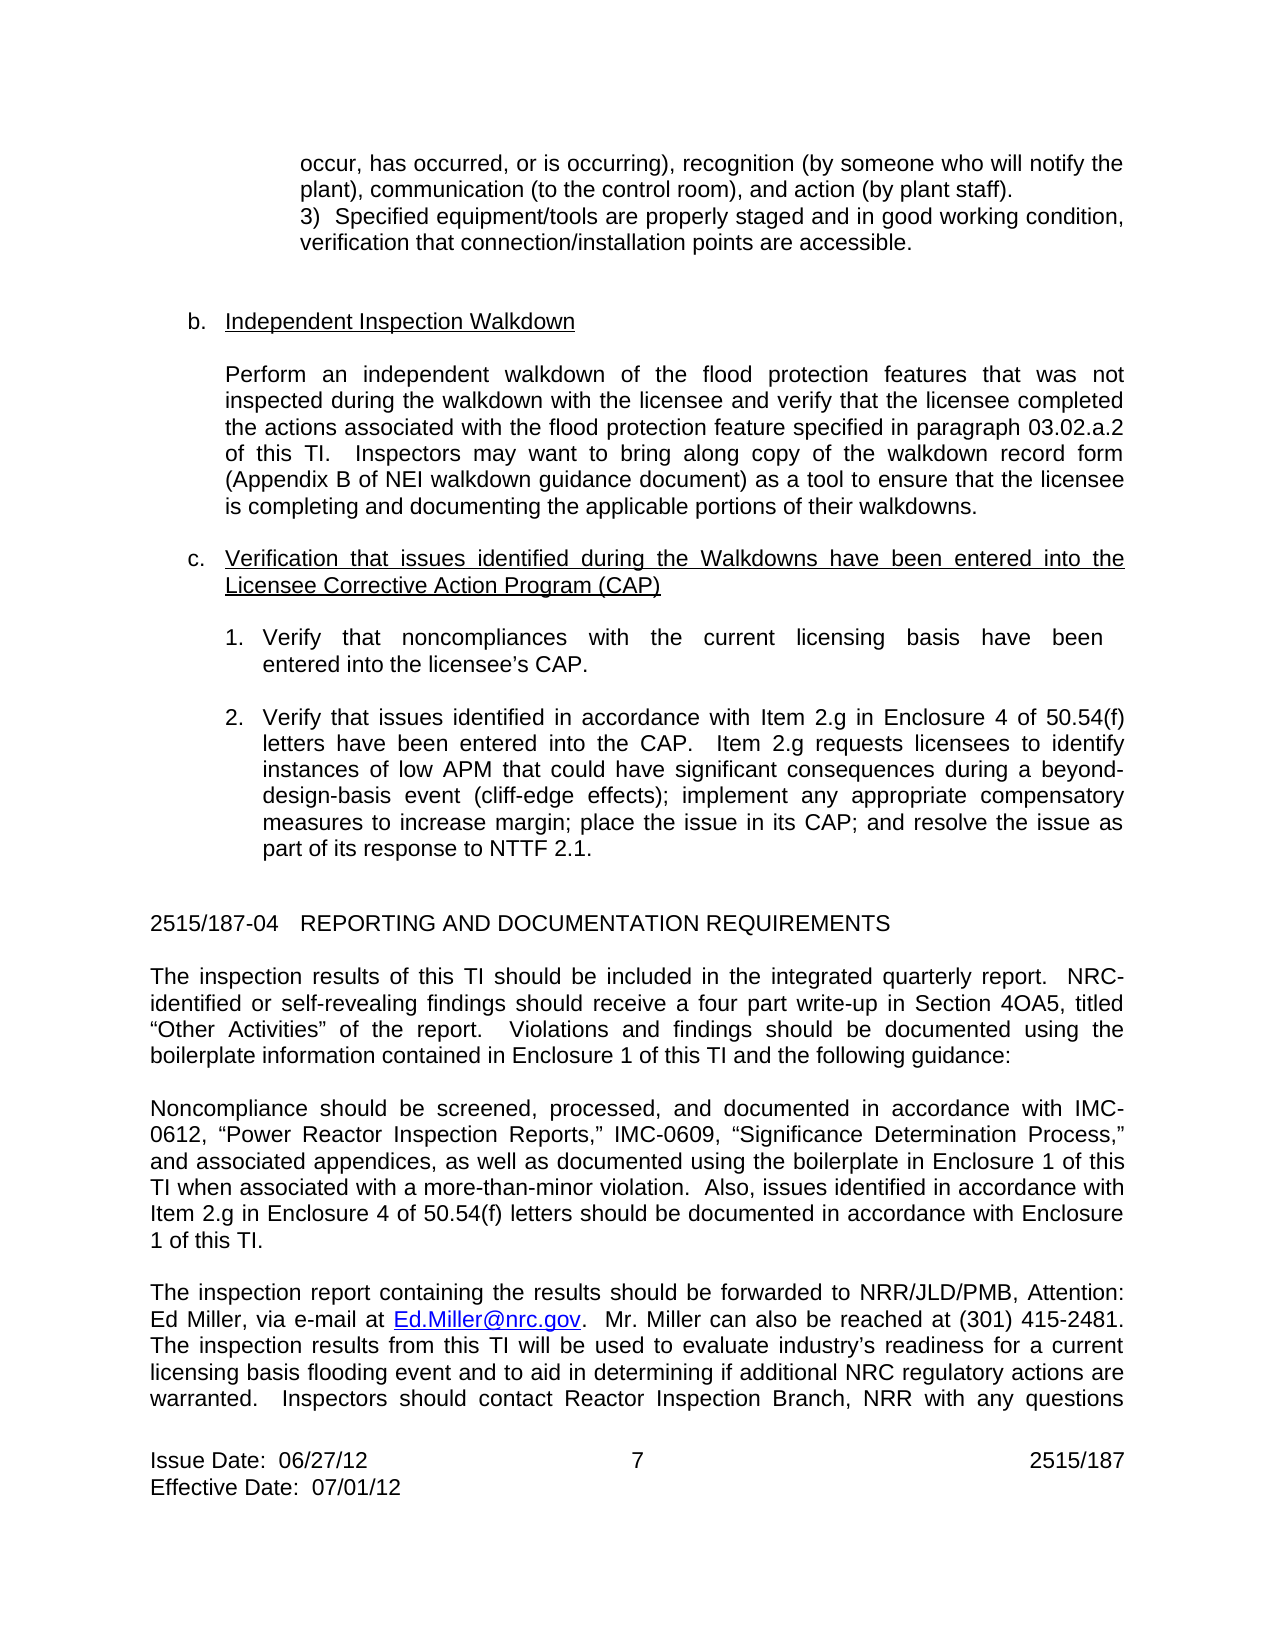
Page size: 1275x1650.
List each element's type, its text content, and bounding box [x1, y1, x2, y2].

list 1. Verify that noncompliances with the current licensing basis have been entered into the licensee’s CAP. [187, 624, 1125, 677]
text The inspection results of this TI should be included in the integrated quarterly report. NRC-identified or self-revealing findings should receive a four part write-up in Section 4OA5, titled “Other Activities” of the report. Violations and findings should be documented using the boilerplate information contained in Enclosure 1 of this TI and the following guidance: [150, 963, 1125, 1068]
list b. Independent Inspection Walkdown [187, 308, 1125, 334]
list 2. Verify that issues identified in accordance with Item 2.g in Enclosure 4 of 50.54(f) letters have been entered into the CAP. Item 2.g requests licensees to identify instances of low APM that could have significant consequences during a beyond-design-basis event (cliff-edge effects); implement any appropriate compensatory measures to increase margin; place the issue in its CAP; and resolve the issue as part of its response to NTTF 2.1. [187, 703, 1125, 862]
list 3) Specified equipment/tools are properly staged and in good working condition, verification that connection/installation points are accessible. [262, 203, 1125, 255]
list Perform an independent walkdown of the flood protection features that was not inspected during the walkdown with the licensee and verify that the licensee completed the actions associated with the flood protection feature specified in paragraph 03.02.a.2 of this TI. Inspectors may want to bring along copy of the walkdown record form (Appendix B of NEI walkdown guidance document) as a tool to ensure that the licensee is completing and documenting the applicable portions of their walkdowns. [187, 361, 1125, 519]
list Noncompliance should be screened, processed, and documented in accordance with IMC-0612, “Power Reactor Inspection Reports,” IMC-0609, “Significance Determination Process,” and associated appendices, as well as documented using the boilerplate in Enclosure 1 of this TI when associated with a more-than-minor violation. Also, issues identified in accordance with Item 2.g in Enclosure 4 of 50.54(f) letters should be documented in accordance with Enclosure 1 of this TI. [150, 1095, 1125, 1253]
list 2515/187-04 REPORTING AND DOCUMENTATION REQUIREMENTS [150, 910, 1125, 937]
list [262, 150, 1125, 203]
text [150, 1279, 1125, 1411]
list c. Verification that issues identified during the Walkdowns have been entered into the Licensee Corrective Action Program (CAP) [187, 545, 1125, 598]
